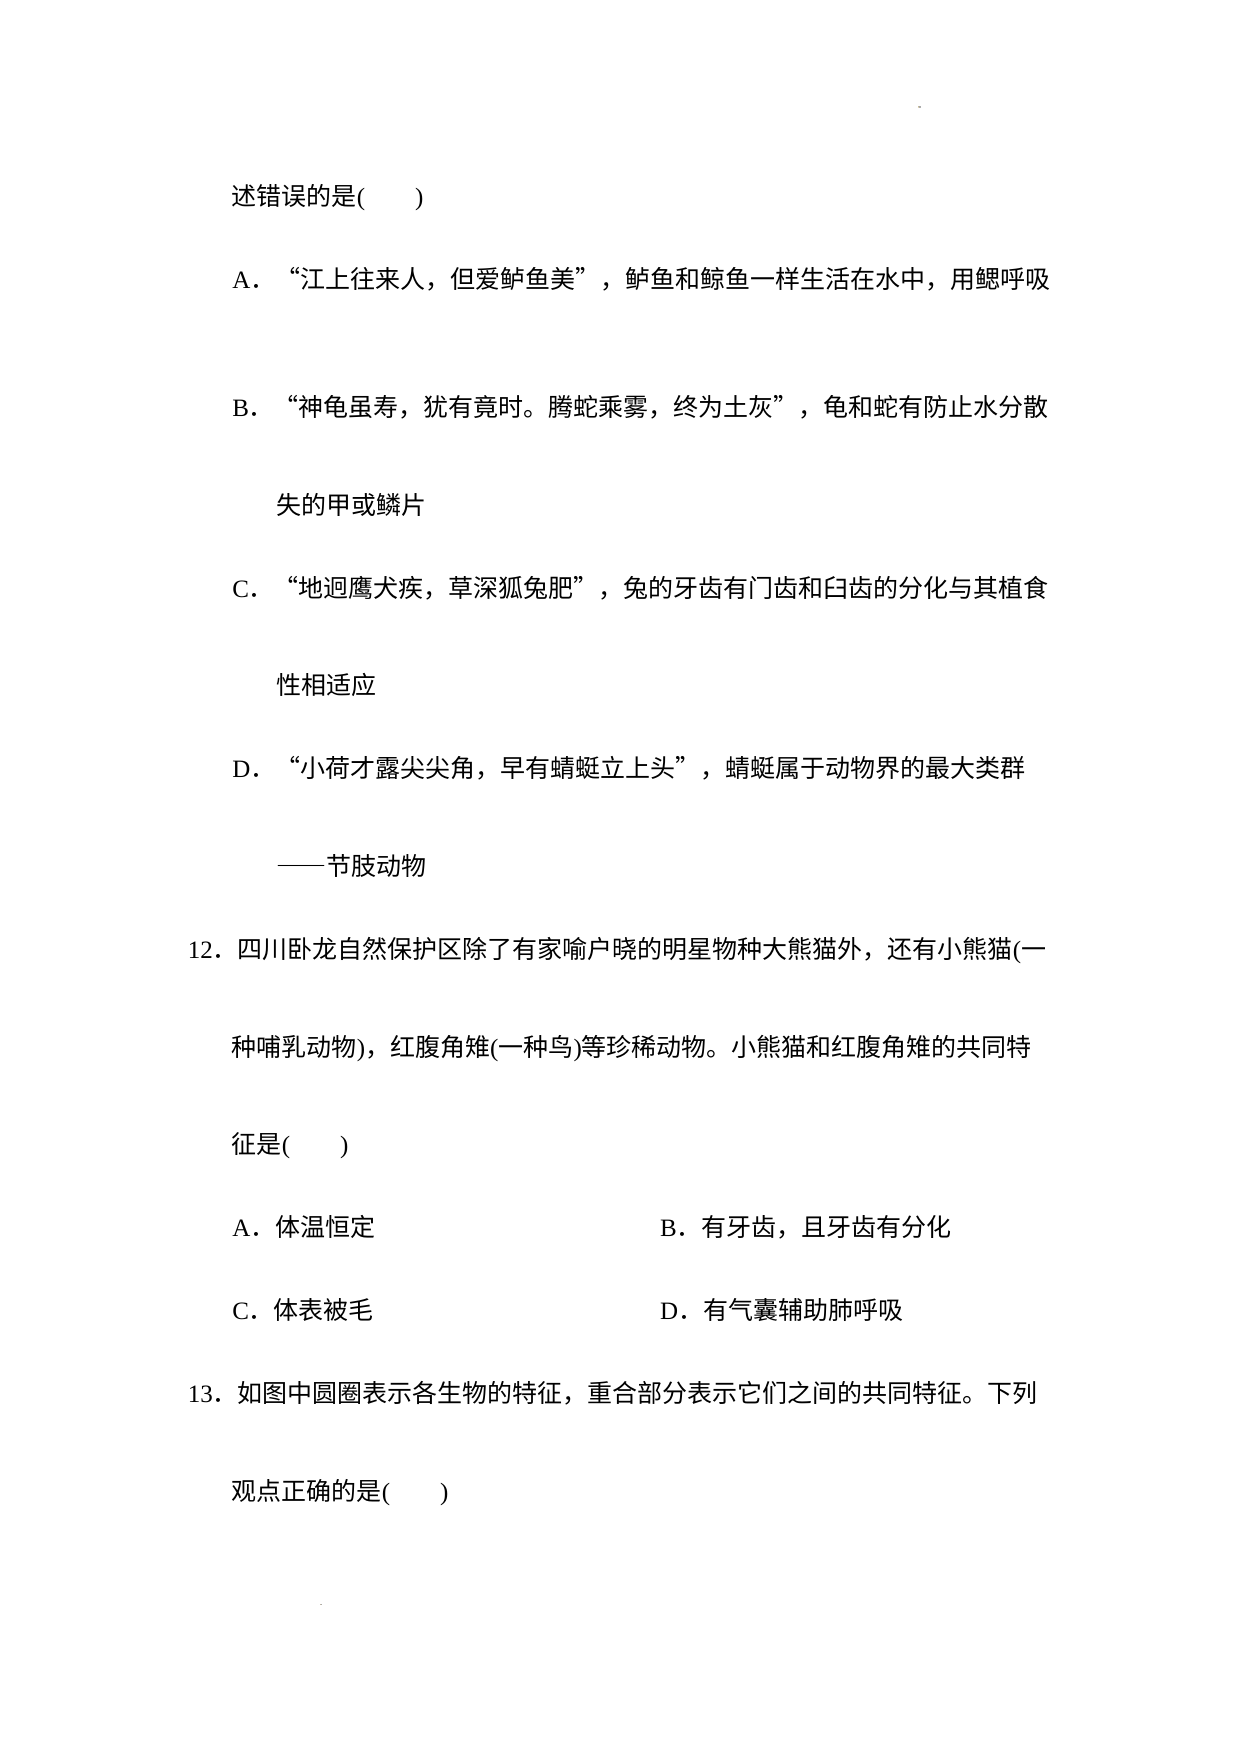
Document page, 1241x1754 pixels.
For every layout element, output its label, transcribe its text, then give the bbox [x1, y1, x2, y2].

text D．“小荷才露尖尖角，早有蜻蜓立上头”，蜻蜓属于动物界的最大类群——节肢动物 [232, 734, 1053, 897]
text A．体温恒定 B．有牙齿，且牙齿有分化 [232, 1193, 1053, 1258]
text C．“地迥鹰犬疾，草深狐兔肥”，兔的牙齿有门齿和臼齿的分化与其植食性相适应 [232, 554, 1053, 716]
text 13．如图中圆圈表示各生物的特征，重合部分表示它们之间的共同特征。下列观点正确的是( ) [188, 1359, 1053, 1522]
text B．“神龟虽寿，犹有竟时。腾蛇乘雾，终为土灰”，龟和蛇有防止水分散失的甲或鳞片 [232, 373, 1053, 536]
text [188, 162, 1053, 227]
text C．体表被毛 D．有气囊辅助肺呼吸 [232, 1276, 1053, 1341]
text 12．四川卧龙自然保护区除了有家喻户晓的明星物种大熊猫外，还有小熊猫(一种哺乳动物)，红腹角雉(一种鸟)等珍稀动物。小熊猫和红腹角雉的共同特征是( ) [188, 915, 1053, 1175]
text A．“江上往来人，但爱鲈鱼美”，鲈鱼和鲸鱼一样生活在水中，用鳃呼吸 [232, 245, 1053, 359]
